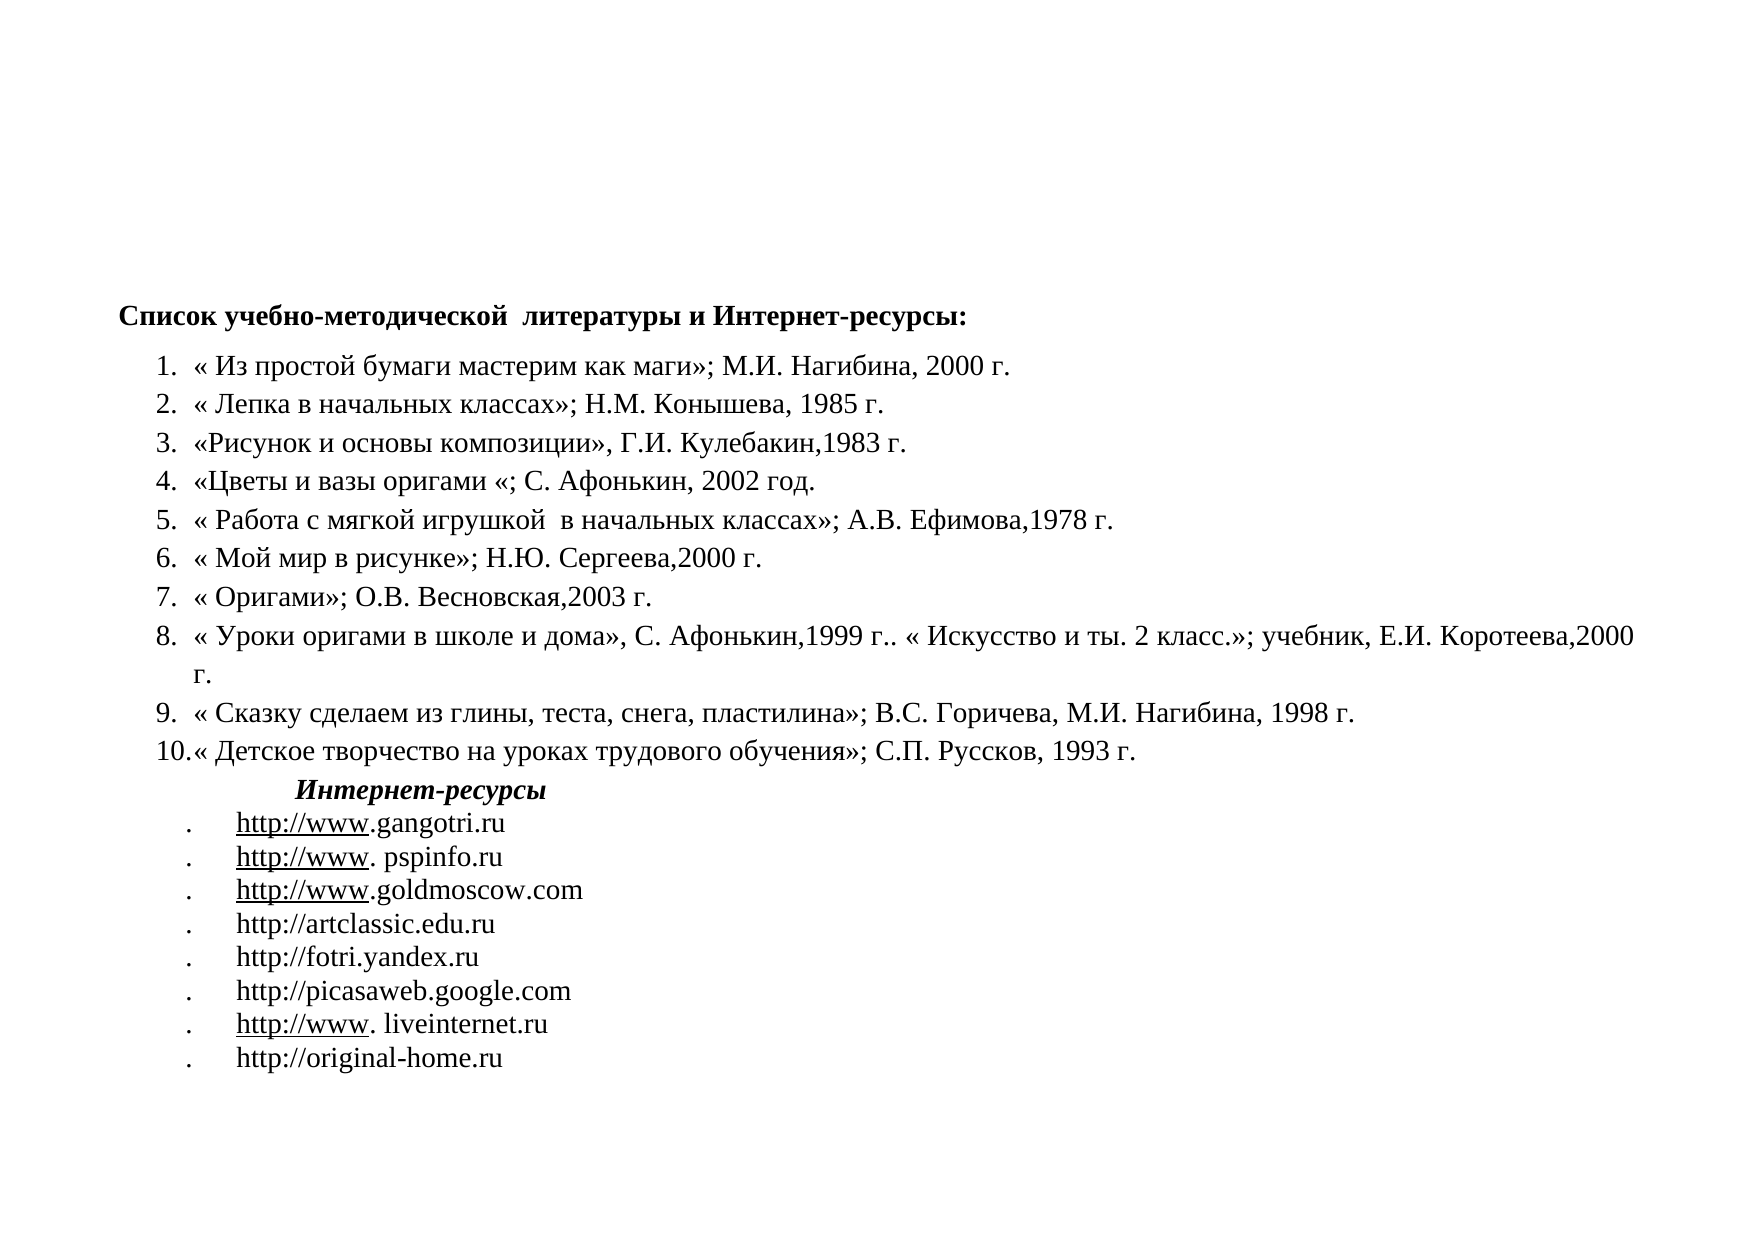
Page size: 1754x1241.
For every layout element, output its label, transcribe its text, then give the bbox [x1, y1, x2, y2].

list « Сказку сделаем из глины, теста, снега, пластилина»; В.С. Горичева, М.И. Нагибина, 1998 г. [156, 695, 1636, 728]
text . http://picasaweb.google.com [185, 973, 1636, 1007]
text . http://original-home.ru [185, 1040, 1636, 1074]
list « Лепка в начальных классах»; Н.М. Конышева, 1985 г. [156, 386, 1636, 420]
text . http://www. pspinfo.ru [185, 839, 1636, 872]
text . http://www.gangotri.ru [185, 805, 1636, 839]
list «Рисунок и основы композиции», Г.И. Кулебакин,1983 г. [156, 425, 1636, 458]
list «Цветы и вазы оригами «; С. Афонькин, 2002 год. [156, 463, 1636, 497]
text . http://www. liveinternet.ru [185, 1007, 1636, 1040]
text . http://fotri.yandex.ru [185, 939, 1636, 973]
text Интернет-ресурсы [185, 772, 1636, 805]
list « Уроки оригами в школе и дома», С. Афонькин,1999 г.. « Искусство и ты. 2 класс.»; учебник, Е.И. Коротеева,2000 г. [156, 618, 1636, 690]
text . http://artclassic.edu.ru [185, 906, 1636, 939]
list « Детское творчество на уроках трудового обучения»; С.П. Руссков, 1993 г. [156, 733, 1636, 767]
list « Из простой бумаги мастерим как маги»; М.И. Нагибина, 2000 г. [156, 348, 1636, 381]
list « Работа с мягкой игрушкой в начальных классах»; А.В. Ефимова,1978 г. [156, 502, 1636, 536]
text . http://www.goldmoscow.com [185, 872, 1636, 906]
text Список учебно-методической литературы и Интернет-ресурсы: [118, 298, 1636, 331]
list « Оригами»; О.В. Весновская,2003 г. [156, 579, 1636, 613]
list « Мой мир в рисунке»; Н.Ю. Сергеева,2000 г. [156, 541, 1636, 574]
